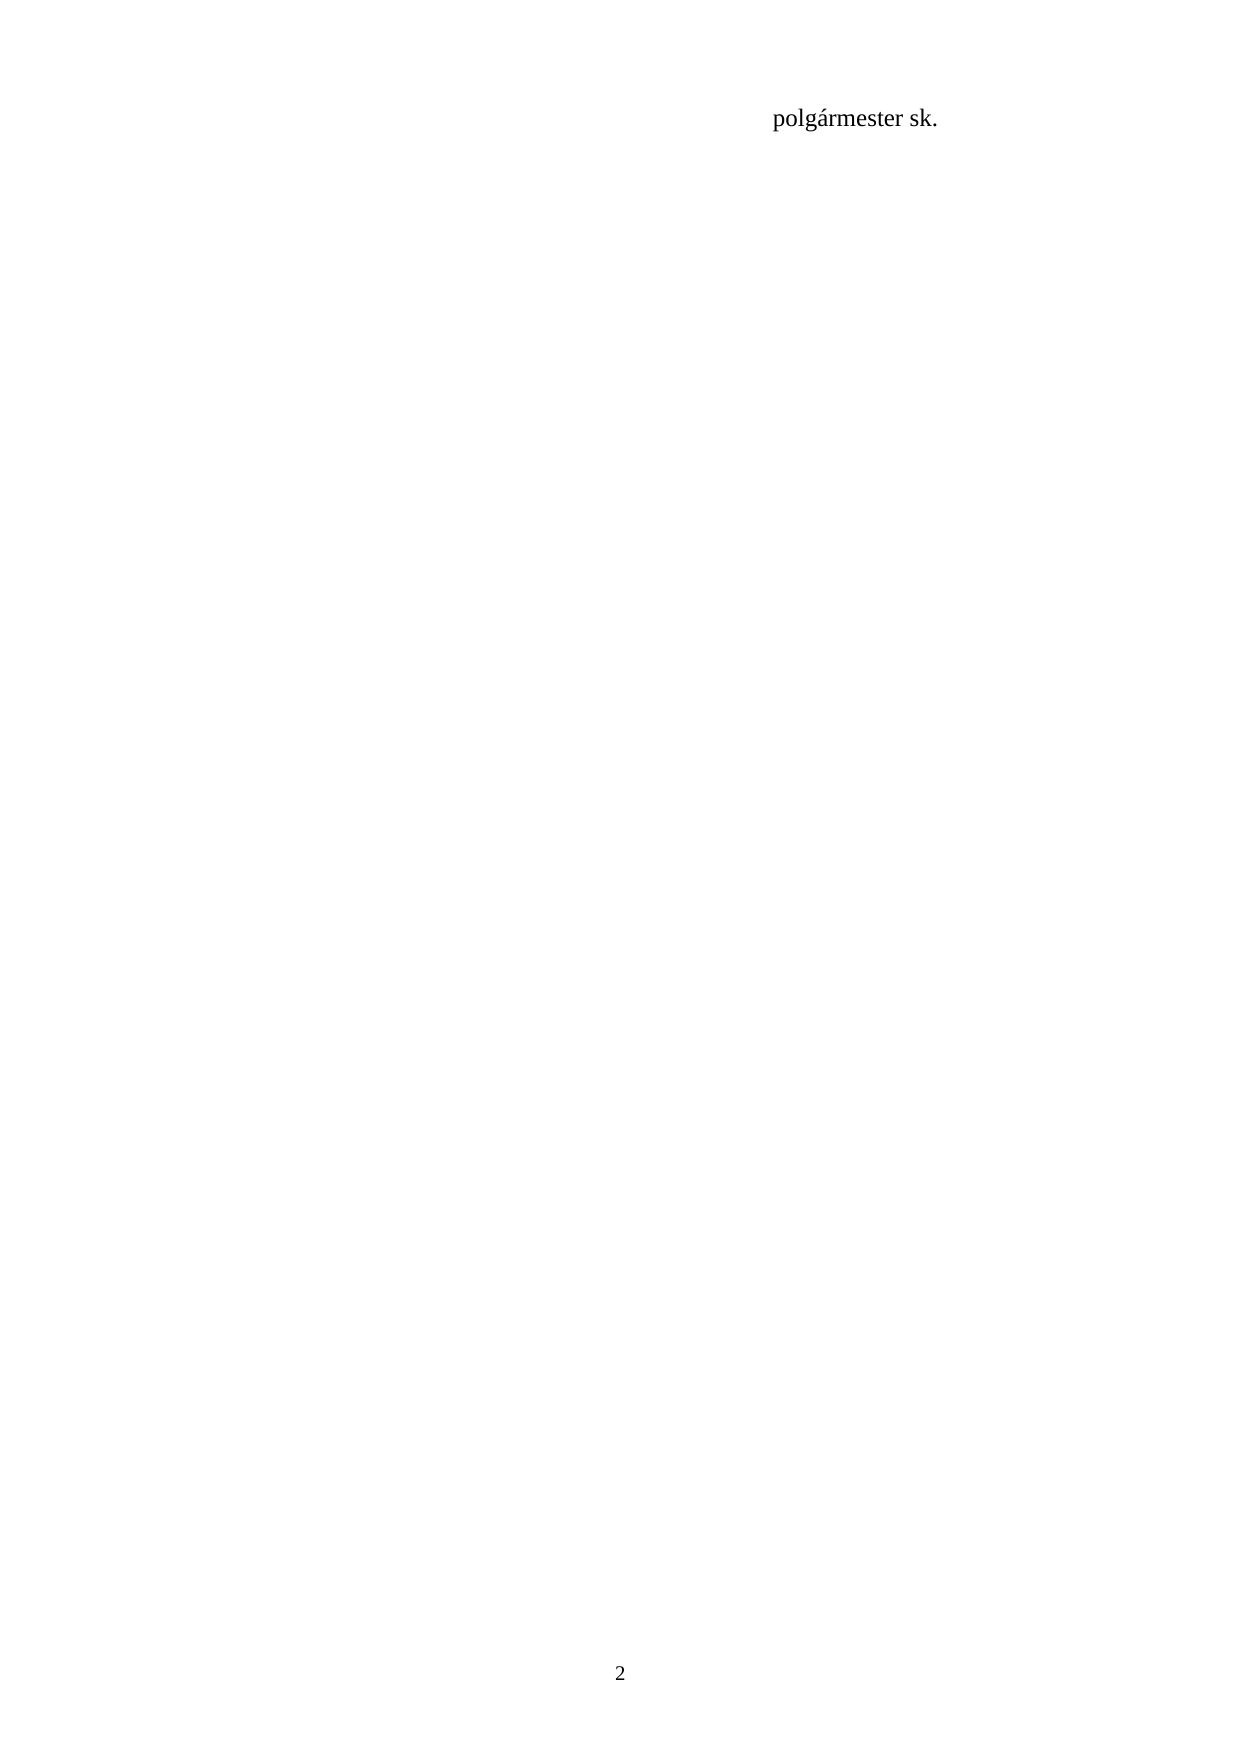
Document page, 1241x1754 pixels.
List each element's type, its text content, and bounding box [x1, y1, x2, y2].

text polgármester sk. [148, 103, 1092, 132]
